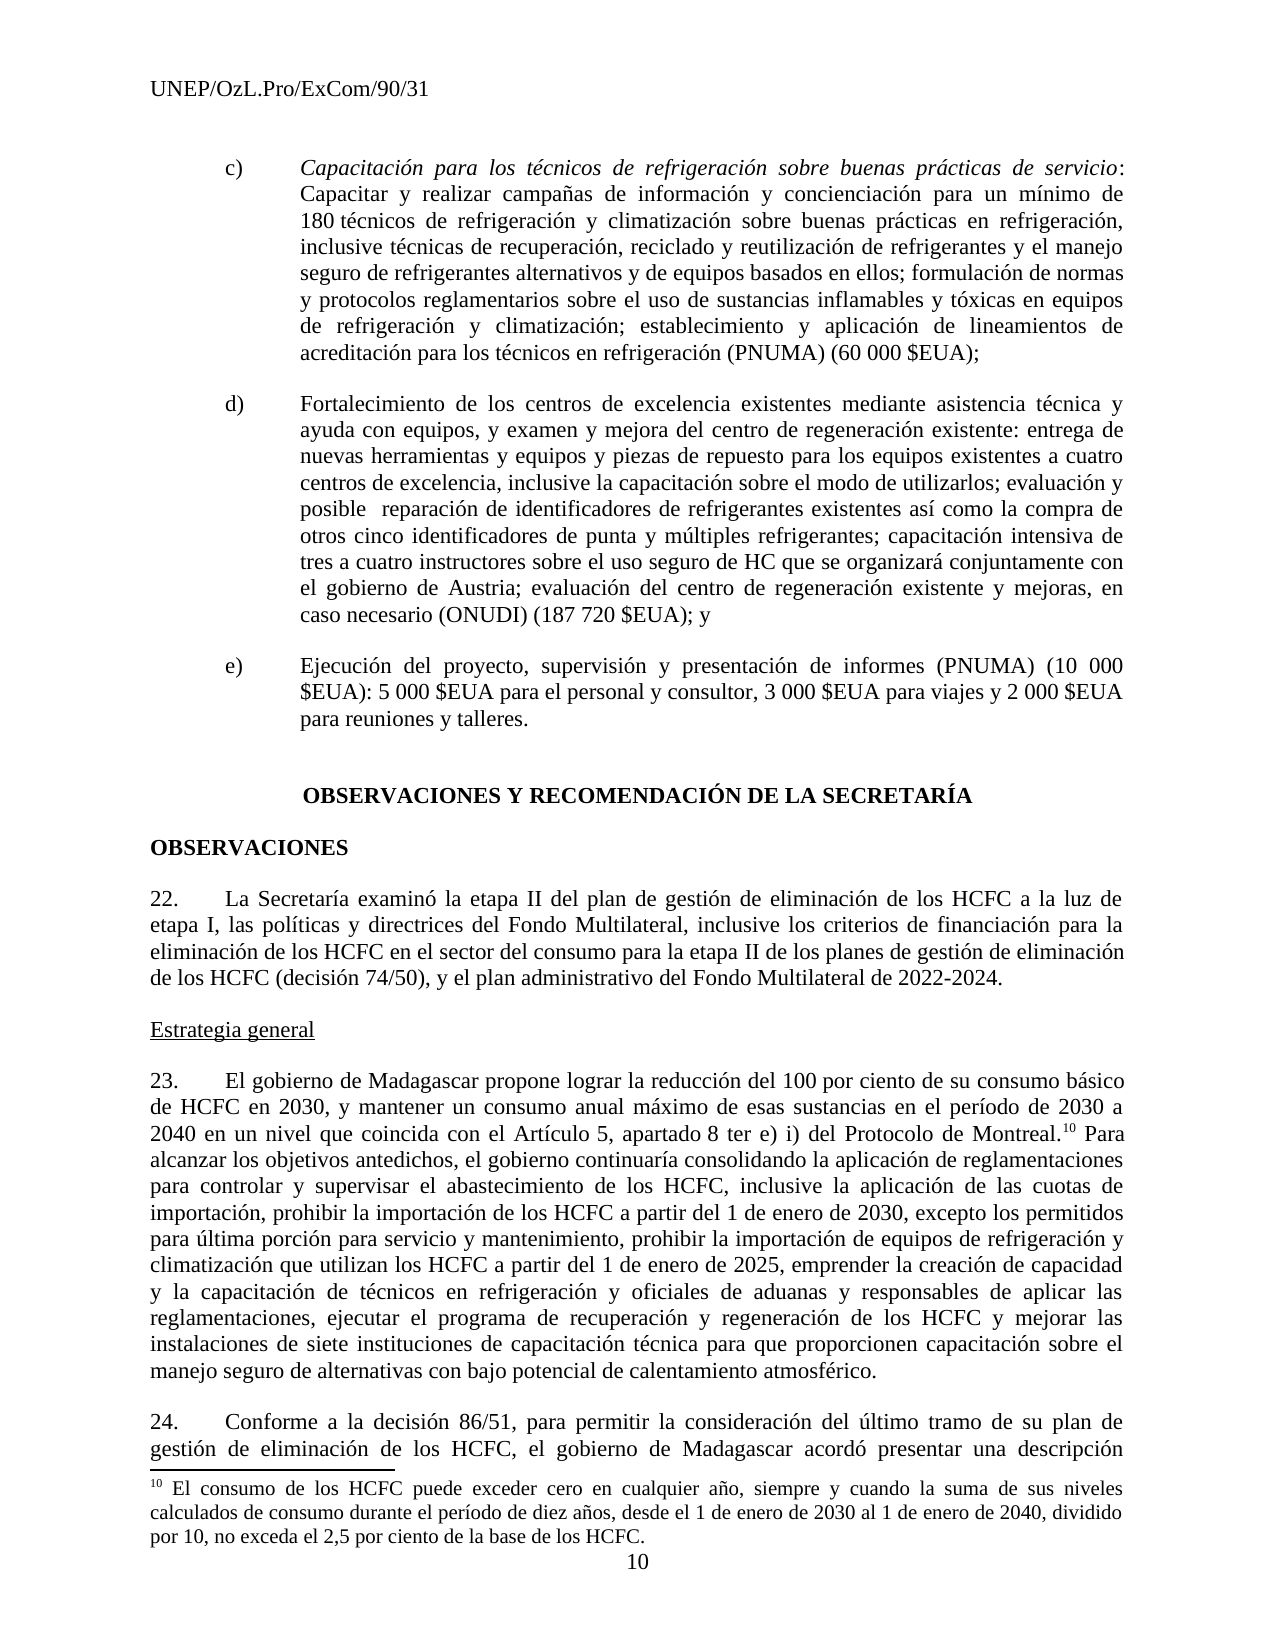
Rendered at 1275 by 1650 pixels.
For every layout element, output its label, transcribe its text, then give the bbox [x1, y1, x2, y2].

text Estrategia general [150, 1016, 1125, 1042]
text OBSERVACIONES [150, 834, 1125, 860]
subtitle Fortalecimiento de los centros de excelencia existentes mediante asistencia técnica y ayuda con equipos, y examen y mejora del centro de regeneración existente: entrega de nuevas herramientas y equipos y piezas de repuesto para los equipos existentes a cuatro centros de excelencia, inclusive la capacitación sobre el modo de utilizarlos; evaluación y posible reparación de identificadores de refrigerantes existentes así como la compra de otros cinco identificadores de punta y múltiples refrigerantes; capacitación intensiva de tres a cuatro instructores sobre el uso seguro de HC que se organizará conjuntamente con el gobierno de Austria; evaluación del centro de regeneración existente y mejoras, en caso necesario (ONUDI) (187 720 $EUA); y [225, 390, 1125, 627]
text OBSERVACIONES Y RECOMENDACIÓN DE LA SECRETARÍA [150, 782, 1125, 809]
subtitle Capacitación para los técnicos de refrigeración sobre buenas prácticas de servicio: Capacitar y realizar campañas de información y concienciación para un mínimo de 180 técnicos de refrigeración y climatización sobre buenas prácticas en refrigeración, inclusive técnicas de recuperación, reciclado y reutilización de refrigerantes y el manejo seguro de refrigerantes alternativos y de equipos basados en ellos; formulación de normas y protocolos reglamentarios sobre el uso de sustancias inflamables y tóxicas en equipos de refrigeración y climatización; establecimiento y aplicación de lineamientos de acreditación para los técnicos en refrigeración (PNUMA) (60 000 $EUA); [225, 154, 1125, 365]
subtitle El gobierno de Madagascar propone lograr la reducción del 100 por ciento de su consumo básico de HCFC en 2030, y mantener un consumo anual máximo de esas sustancias en el período de 2030 a 2040 en un nivel que coincida con el Artículo 5, apartado 8 ter e) i) del Protocolo de Montreal. Para alcanzar los objetivos antedichos, el gobierno continuaría consolidando la aplicación de reglamentaciones para controlar y supervisar el abastecimiento de los HCFC, inclusive la aplicación de las cuotas de importación, prohibir la importación de los HCFC a partir del 1 de enero de 2030, excepto los permitidos para última porción para servicio y mantenimiento, prohibir la importación de equipos de refrigeración y climatización que utilizan los HCFC a partir del 1 de enero de 2025, emprender la creación de capacidad y la capacitación de técnicos en refrigeración y oficiales de aduanas y responsables de aplicar las reglamentaciones, ejecutar el programa de recuperación y regeneración de los HCFC y mejorar las instalaciones de siete instituciones de capacitación técnica para que proporcionen capacitación sobre el manejo seguro de alternativas con bajo potencial de calentamiento atmosférico. [150, 1067, 1125, 1383]
subtitle Ejecución del proyecto, supervisión y presentación de informes (PNUMA) (10 000 $EUA): 5 000 $EUA para el personal y consultor, 3 000 $EUA para viajes y 2 000 $EUA para reuniones y talleres. [225, 652, 1125, 731]
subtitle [150, 1408, 1125, 1461]
subtitle La Secretaría examinó la etapa II del plan de gestión de eliminación de los HCFC a la luz de etapa I, las políticas y directrices del Fondo Multilateral, inclusive los criterios de financiación para la eliminación de los HCFC en el sector del consumo para la etapa II de los planes de gestión de eliminación de los HCFC (decisión 74/50), y el plan administrativo del Fondo Multilateral de 2022-2024. [150, 885, 1125, 991]
